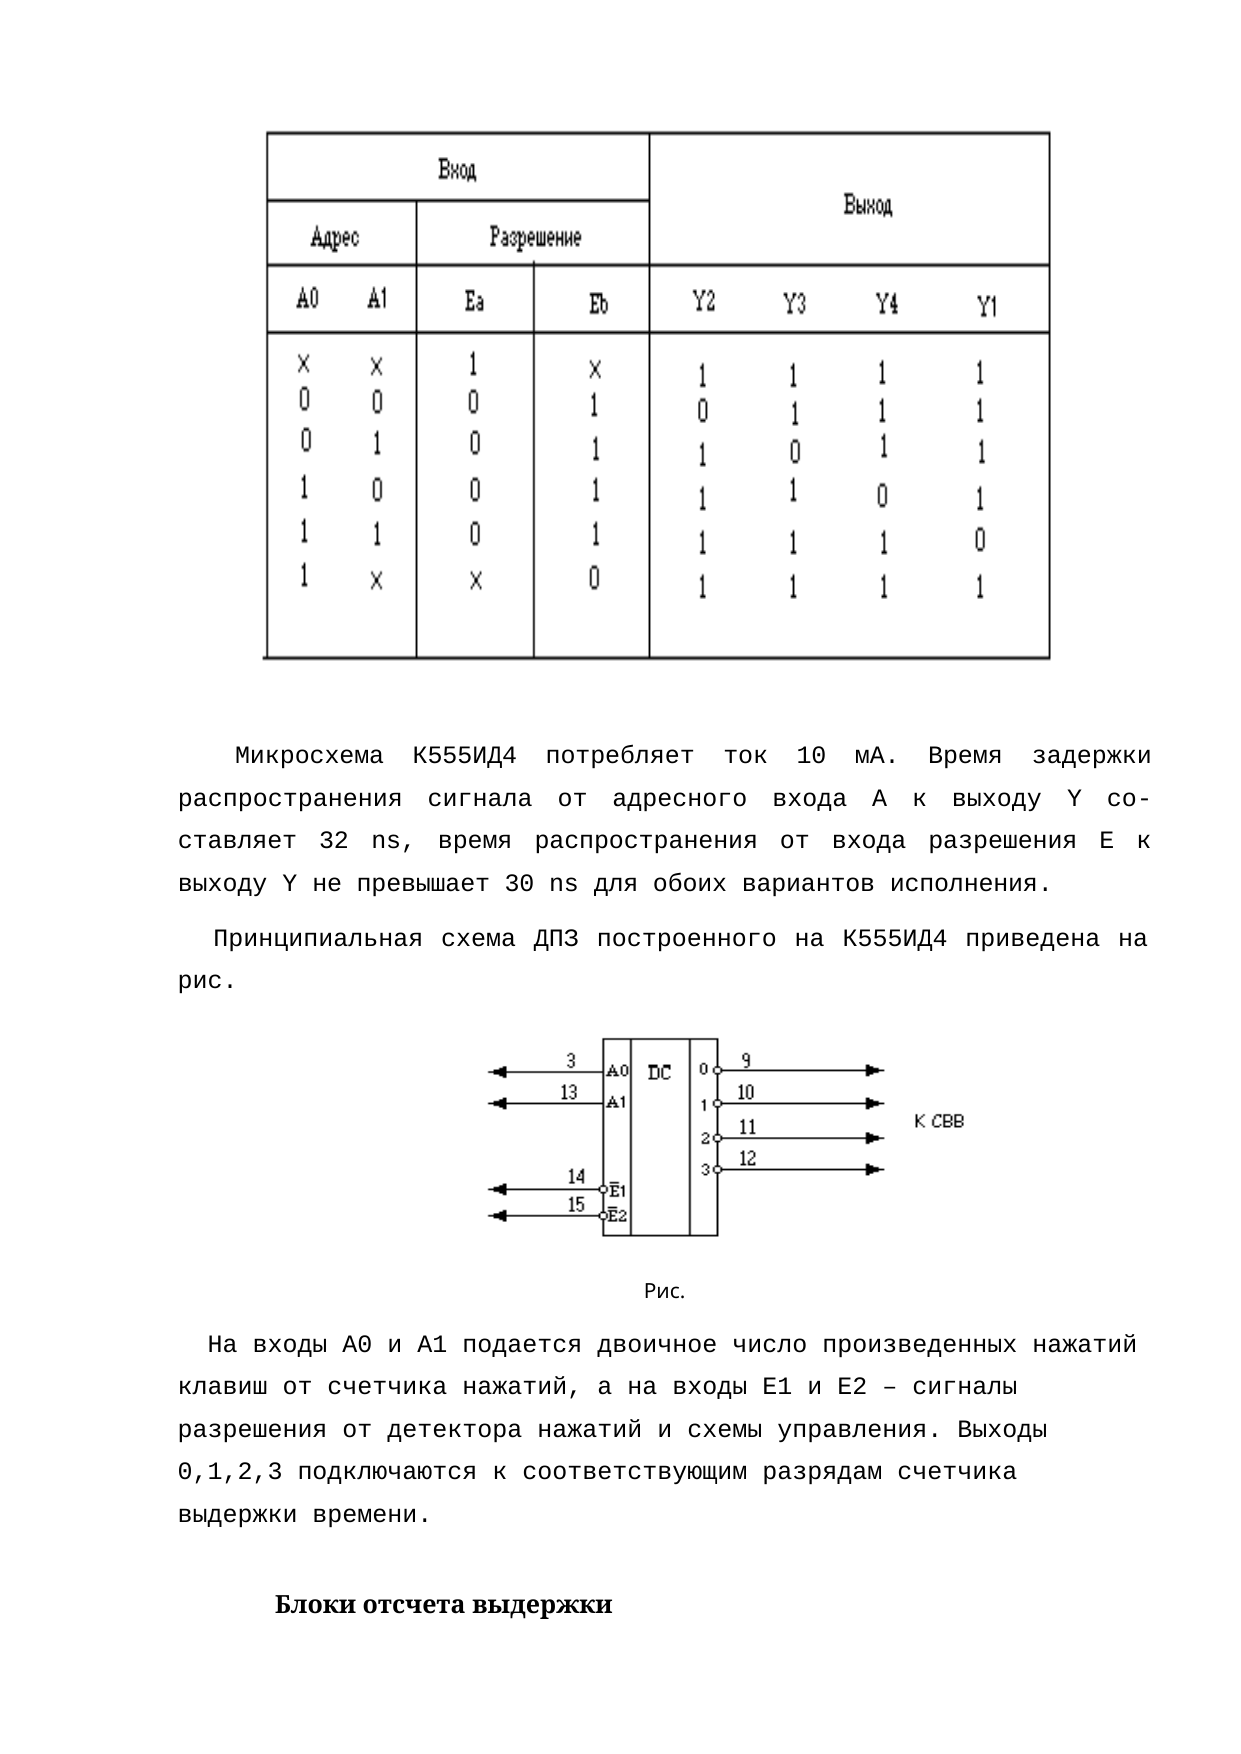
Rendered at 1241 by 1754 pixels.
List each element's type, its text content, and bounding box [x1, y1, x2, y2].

text Микросхема К555ИД4 потребляет ток 10 мА. Время задержки распространения сигнала от адресного входа А к выходу Y составляет 32 ns, время распространения от входа разрешения Е к выходу Y не превышает 30 ns для обоих вариантов исполнения. [178, 743, 1152, 899]
text Принципиальная схема ДПЗ построенного на К555ИД4 приведена на рис. [177, 925, 1149, 996]
picture [256, 118, 1074, 684]
text Рис. [177, 1276, 1152, 1305]
picture [319, 1022, 1010, 1250]
text На входы А0 и А1 подается двоичное число произведенных нажатий клавиш от счетчика нажатий, а на входы Е1 и Е2 – сигналы разрешения от детектора нажатий и схемы управления. Выходы 0,1,2,3 подключаются к соответствующим разрядам счетчика выдержки времени. [177, 1331, 1152, 1530]
title Блоки отсчета выдержки [177, 1587, 1152, 1621]
